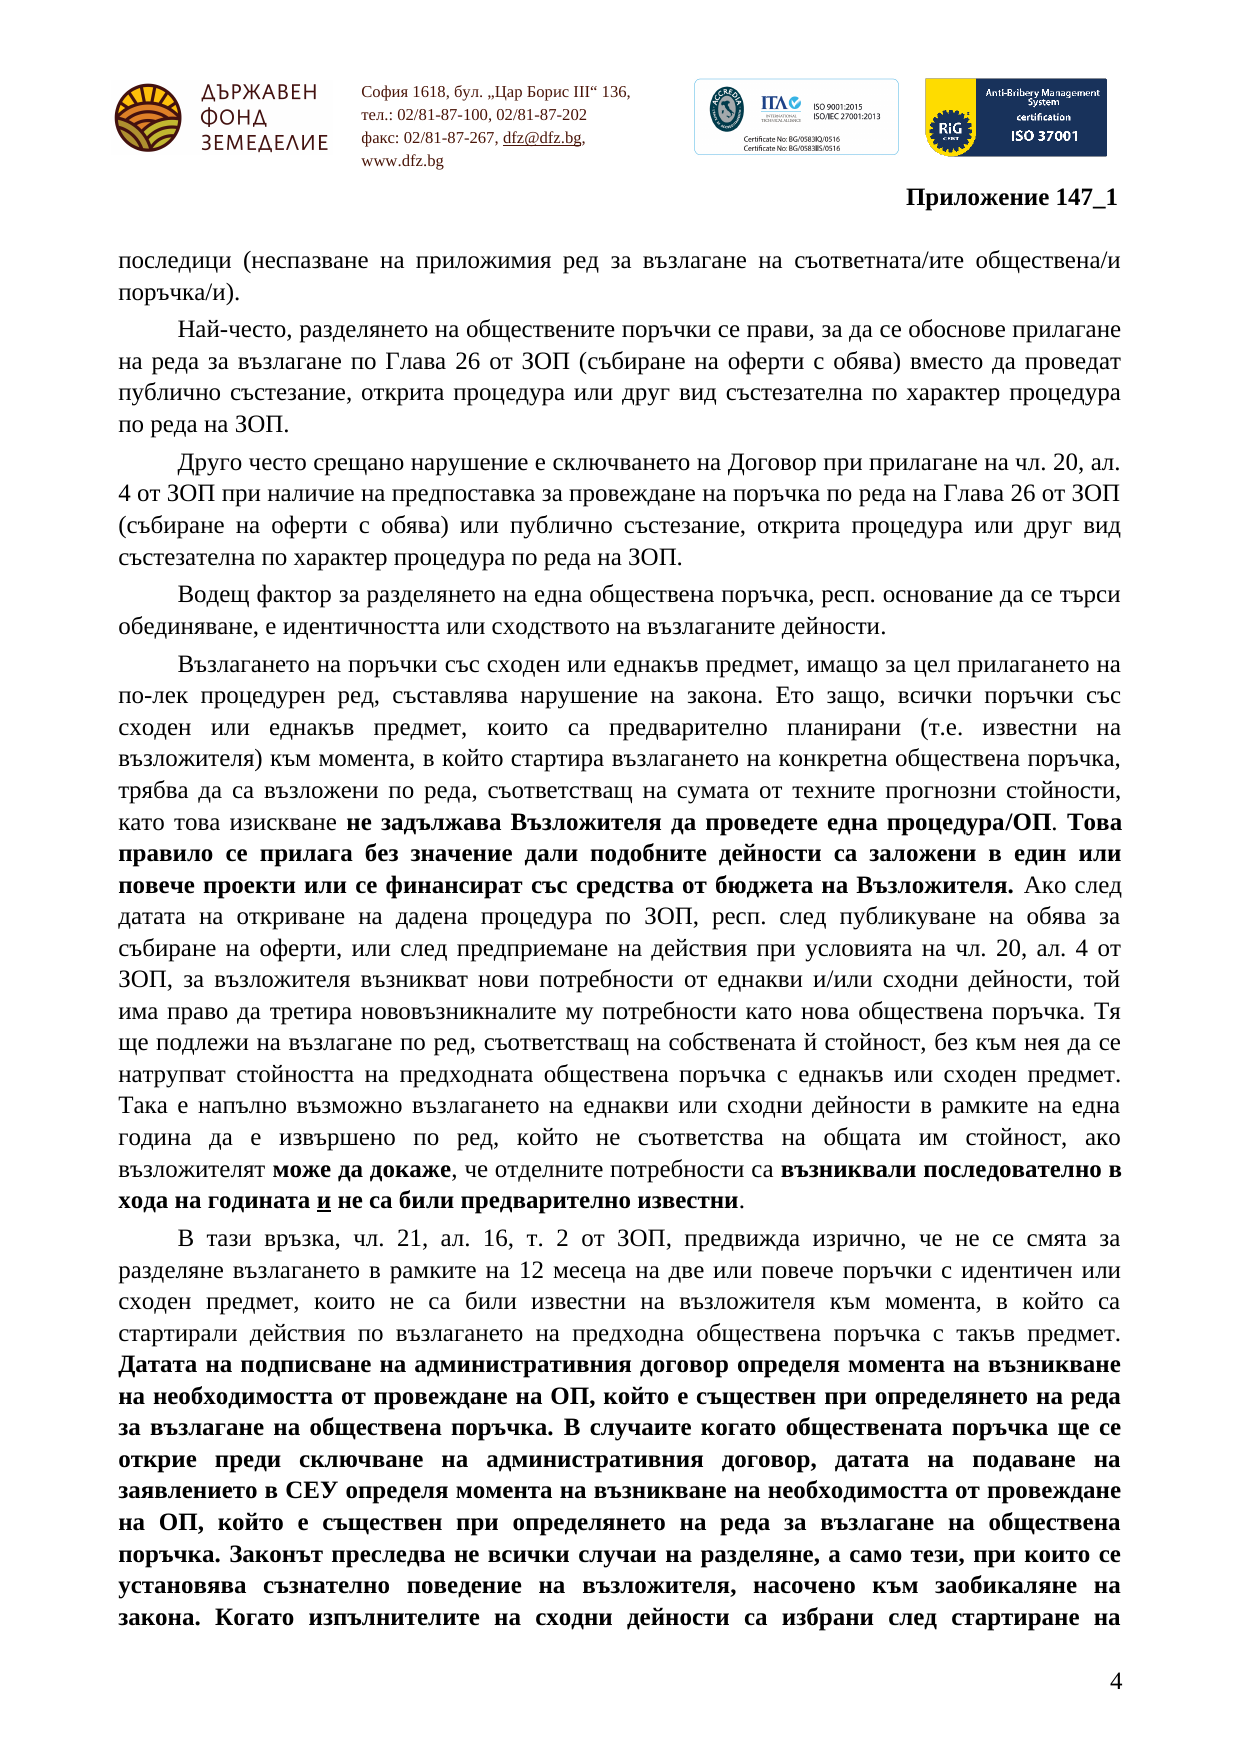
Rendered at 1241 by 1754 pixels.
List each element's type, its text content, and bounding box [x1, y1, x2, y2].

text Водещ фактор за разделянето на една обществена поръчка, респ. основание да се търси обединяване, е идентичността или сходството на възлаганите дейности. [118, 579, 1122, 640]
text Възлагането на поръчки със сходен или еднакъв предмет, имащо за цел прилагането на по-лек процедурен ред, съставлява нарушение на закона. Ето защо, всички поръчки със сходен или еднакъв предмет, които са предварително планирани (т.е. известни на възложителя) към момента, в който стартира възлагането на конкретна обществена поръчка, трябва да са възложени по реда, съответстващ на сумата от техните прогнозни стойности, като това изискване не задължава Възложителя да проведете една процедура/ОП. Това правило се прилага без значение дали подобните дейности са заложени в един или повече проекти или се финансират със средства от бюджета на Възложителя. Ако след датата на откриване на дадена процедура по ЗОП, респ. след публикуване на обява за събиране на оферти, или след предприемане на действия при условията на чл. 20, ал. 4 от ЗОП, за възложителя възникват нови потребности от еднакви и/или сходни дейности, той има право да третира нововъзникналите му потребности като нова обществена поръчка. Тя ще подлежи на възлагане по ред, съответстващ на собствената й стойност, без към нея да се натрупват стойността на предходната обществена поръчка с еднакъв или сходен предмет. Така е напълно възможно възлагането на еднакви или сходни дейности в рамките на една година да е извършено по ред, който не съответства на общата им стойност, ако възложителят може да докаже, че отделните потребности са възниквали последователно в хода на годината и не са били предварително известни. [118, 649, 1122, 1214]
picture [111, 80, 333, 155]
text Друго често срещано нарушение е сключването на Договор при прилагане на чл. 20, ал. 4 от ЗОП при наличие на предпоставка за провеждане на поръчка по реда на Глава 26 от ЗОП (събиране на оферти с обява) или публично състезание, открита процедура или друг вид състезателна по характер процедура по реда на ЗОП. [118, 447, 1122, 570]
text Най-често, разделянето на обществените поръчки се прави, за да се обоснове прилагане на реда за възлагане по Глава 26 от ЗОП (събиране на оферти с обява) вместо да проведат публично състезание, открита процедура или друг вид състезателна по характер процедура по реда на ЗОП. [118, 314, 1122, 438]
picture [921, 53, 1111, 180]
picture [693, 78, 900, 156]
